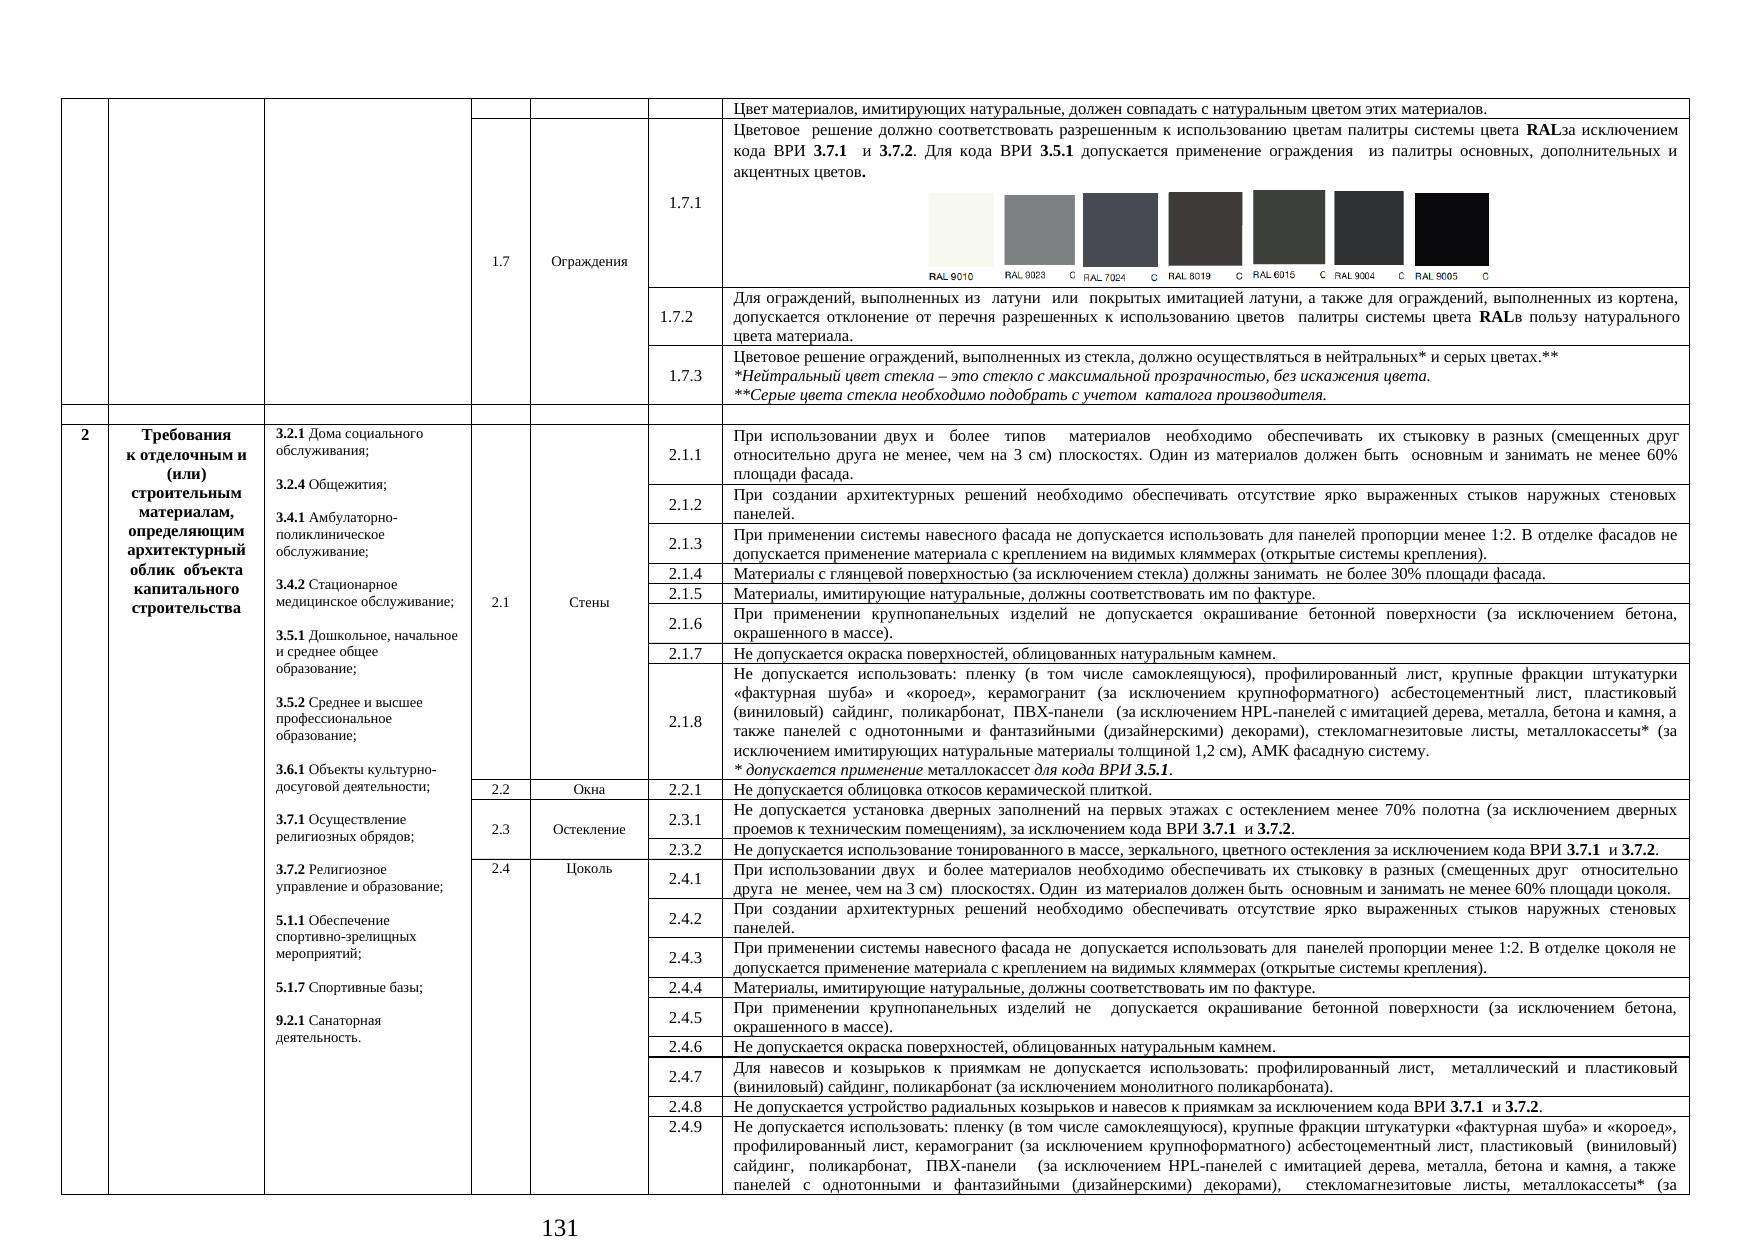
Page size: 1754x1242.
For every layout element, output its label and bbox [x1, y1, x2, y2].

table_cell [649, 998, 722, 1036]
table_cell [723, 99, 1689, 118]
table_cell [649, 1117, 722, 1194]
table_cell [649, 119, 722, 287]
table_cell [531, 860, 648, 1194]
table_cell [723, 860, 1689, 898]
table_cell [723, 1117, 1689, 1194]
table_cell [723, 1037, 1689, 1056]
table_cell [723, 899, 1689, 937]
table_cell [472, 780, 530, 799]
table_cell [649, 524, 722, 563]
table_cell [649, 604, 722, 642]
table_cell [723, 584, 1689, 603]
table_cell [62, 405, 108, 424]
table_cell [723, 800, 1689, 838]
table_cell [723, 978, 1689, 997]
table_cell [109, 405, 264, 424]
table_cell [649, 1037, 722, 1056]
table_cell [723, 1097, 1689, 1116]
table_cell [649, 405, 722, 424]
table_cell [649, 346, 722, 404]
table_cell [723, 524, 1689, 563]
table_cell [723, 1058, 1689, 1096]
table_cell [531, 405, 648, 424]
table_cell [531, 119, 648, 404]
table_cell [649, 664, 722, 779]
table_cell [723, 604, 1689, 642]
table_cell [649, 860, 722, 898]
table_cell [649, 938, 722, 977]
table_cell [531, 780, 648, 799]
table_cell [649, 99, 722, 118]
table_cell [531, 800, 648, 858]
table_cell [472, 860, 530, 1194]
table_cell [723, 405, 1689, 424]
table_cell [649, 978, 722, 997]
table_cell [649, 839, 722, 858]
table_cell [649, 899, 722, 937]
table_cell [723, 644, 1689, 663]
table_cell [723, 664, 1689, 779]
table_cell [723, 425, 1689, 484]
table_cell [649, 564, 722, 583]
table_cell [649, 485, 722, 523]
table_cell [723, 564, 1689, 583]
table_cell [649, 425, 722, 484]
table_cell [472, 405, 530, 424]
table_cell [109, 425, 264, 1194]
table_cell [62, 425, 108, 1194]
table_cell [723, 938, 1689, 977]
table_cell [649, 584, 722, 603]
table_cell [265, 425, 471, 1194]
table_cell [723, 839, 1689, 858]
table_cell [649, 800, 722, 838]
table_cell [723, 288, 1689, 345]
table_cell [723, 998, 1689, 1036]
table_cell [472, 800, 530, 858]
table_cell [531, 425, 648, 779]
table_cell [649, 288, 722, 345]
picture [918, 181, 1494, 287]
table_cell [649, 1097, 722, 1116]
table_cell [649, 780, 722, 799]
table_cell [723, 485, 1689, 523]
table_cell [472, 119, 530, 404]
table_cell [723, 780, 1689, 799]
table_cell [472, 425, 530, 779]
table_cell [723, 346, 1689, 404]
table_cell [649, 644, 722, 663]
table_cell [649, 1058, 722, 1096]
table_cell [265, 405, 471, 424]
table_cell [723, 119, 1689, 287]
